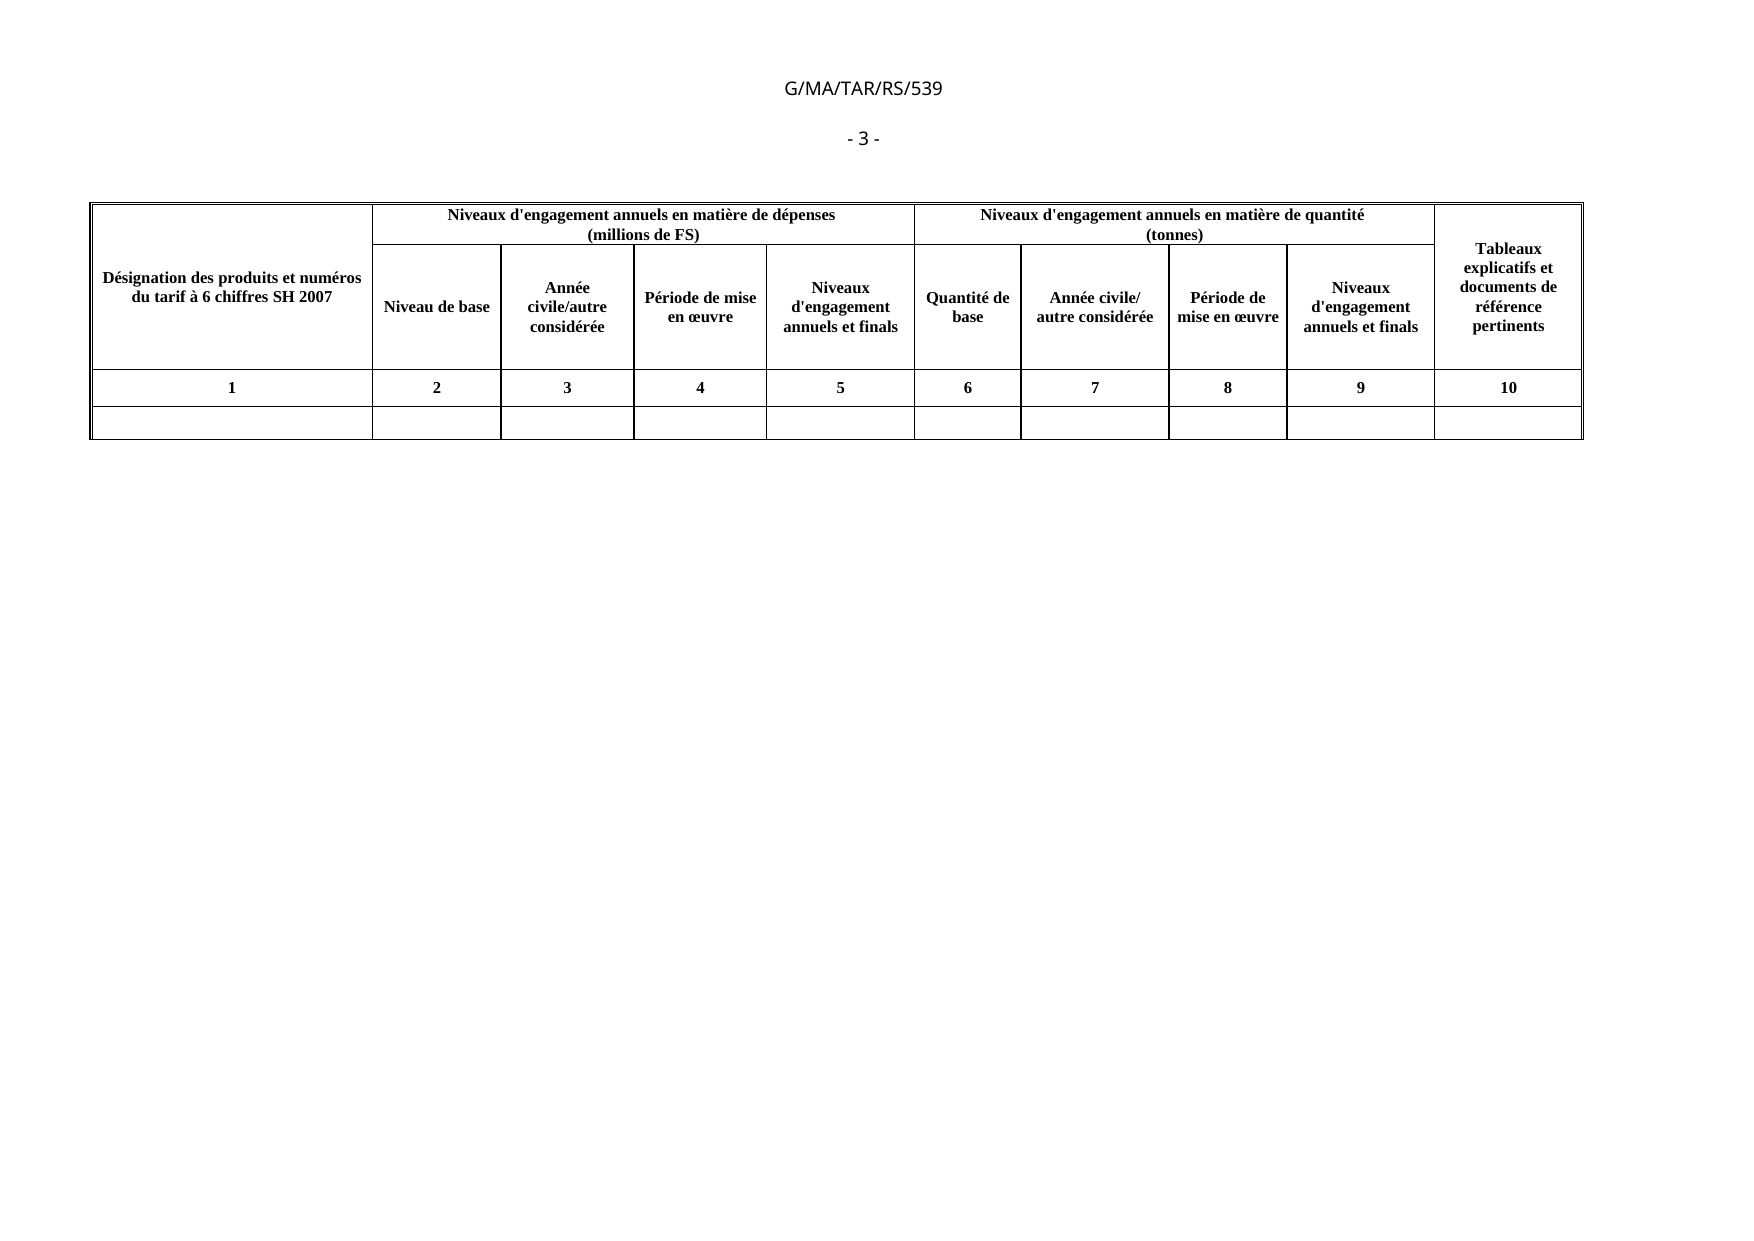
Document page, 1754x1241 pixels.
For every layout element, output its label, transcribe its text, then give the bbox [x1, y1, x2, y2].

table_header Niveaux d'engagement annuels en matière de quantité (tonnes) [915, 205, 1434, 243]
table_header Niveaux d'engagement annuels en matière de dépenses (millions de FS) [373, 205, 914, 243]
table_cell [1288, 407, 1434, 438]
table_cell [915, 407, 1020, 438]
table_cell Niveau de base [373, 245, 500, 368]
table_cell Niveaux d'engagement annuels et finals [767, 245, 914, 368]
table_cell [767, 407, 914, 438]
table_cell 4 [635, 370, 766, 406]
table_cell 1 [93, 370, 372, 406]
table_cell 8 [1170, 370, 1286, 406]
table_cell 9 [1288, 370, 1434, 406]
table_cell Année civile/autre considérée [502, 245, 633, 368]
table_cell [502, 407, 633, 438]
table_cell [1022, 407, 1168, 438]
table_cell [1170, 407, 1286, 438]
table_cell Quantité de base [915, 245, 1020, 368]
table_cell 3 [502, 370, 633, 406]
table_header Tableaux explicatifs et documents de référence pertinents [1435, 205, 1581, 368]
table_cell [635, 407, 766, 438]
table_cell [373, 407, 500, 438]
table_cell 6 [915, 370, 1020, 406]
table_header Désignation des produits et numéros du tarif à 6 chiffres SH 2007 [93, 205, 372, 368]
table_cell Période de mise en œuvre [635, 245, 766, 368]
table_cell Période de mise en œuvre [1170, 245, 1286, 368]
table_cell Niveaux d'engagement annuels et finals [1288, 245, 1434, 368]
table_cell 10 [1435, 370, 1581, 406]
table_cell 5 [767, 370, 914, 406]
table_cell 7 [1022, 370, 1168, 406]
table_cell [93, 407, 372, 438]
table_cell [1435, 407, 1581, 438]
table_cell Année civile/ autre considérée [1022, 245, 1168, 368]
table_cell 2 [373, 370, 500, 406]
